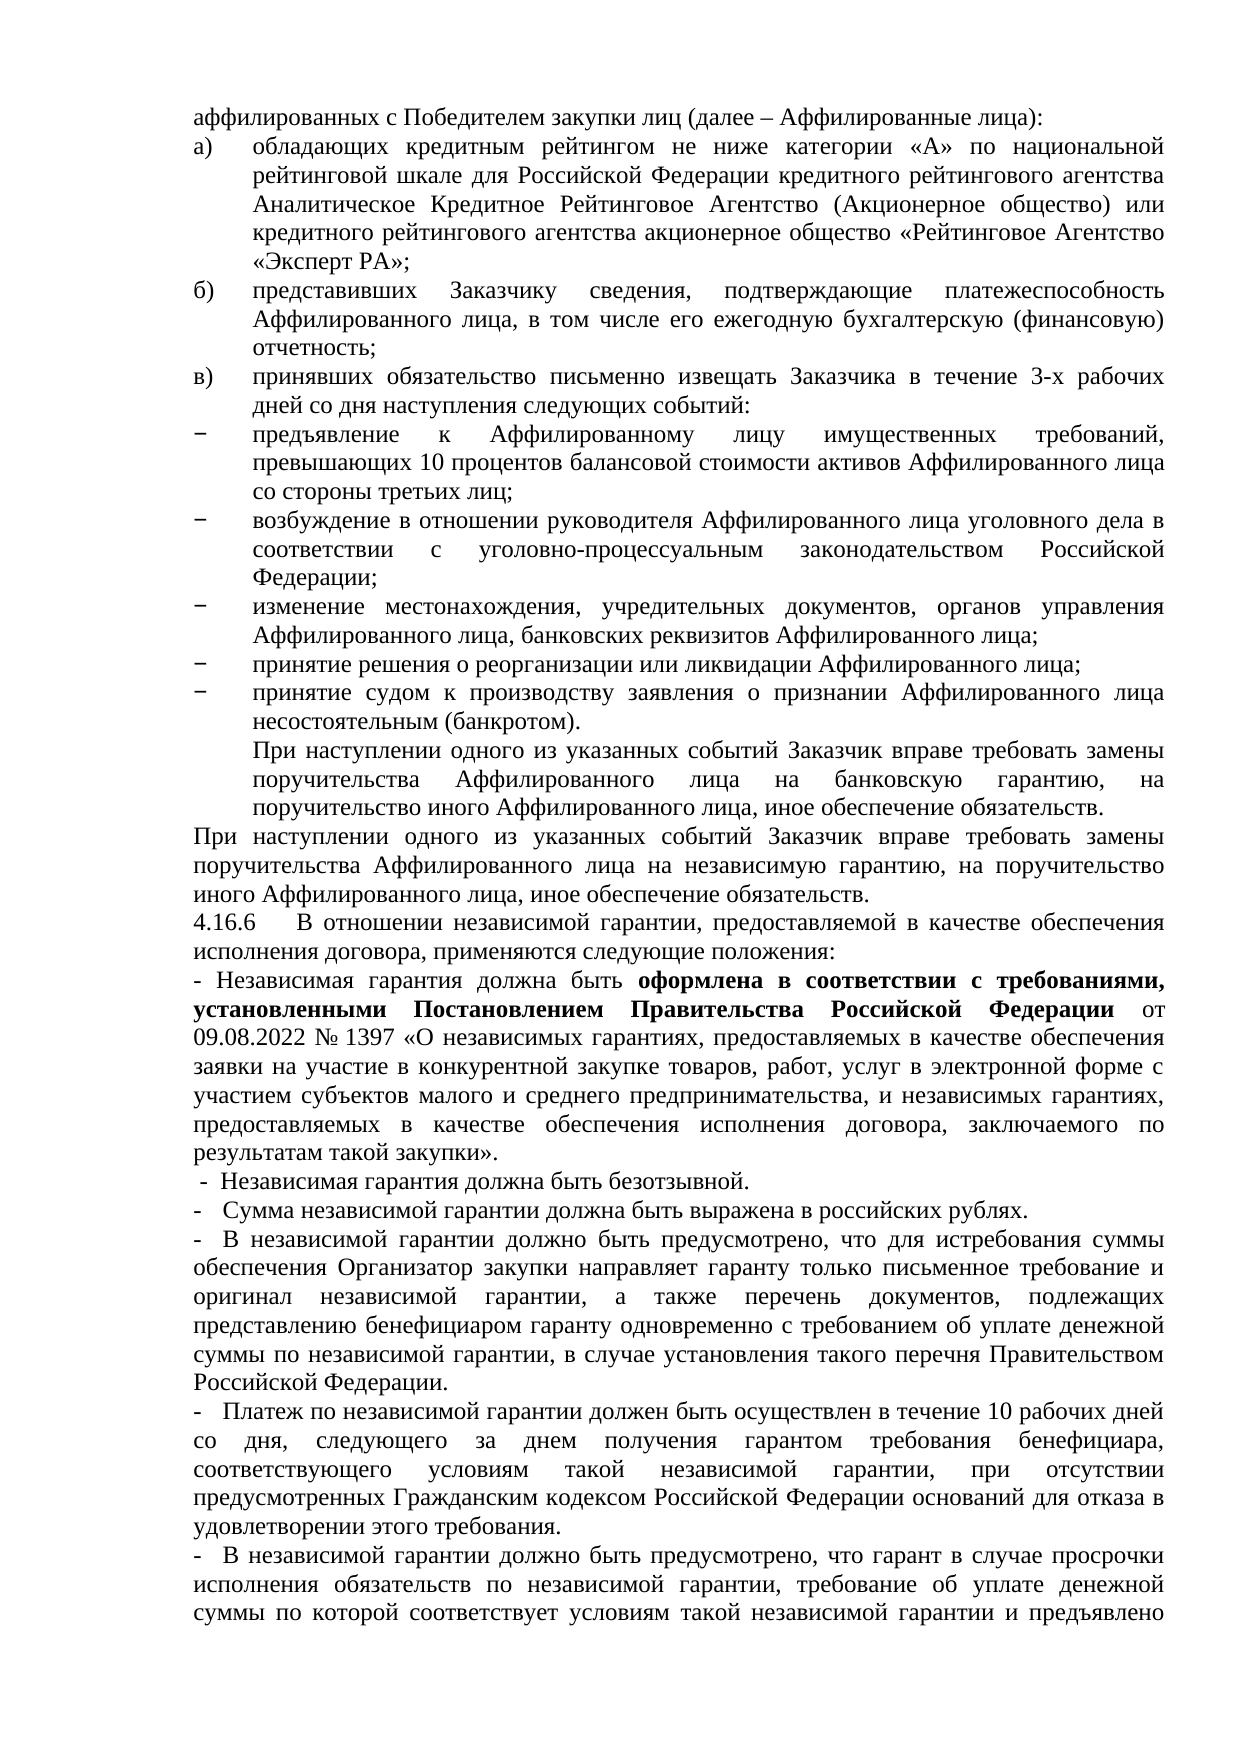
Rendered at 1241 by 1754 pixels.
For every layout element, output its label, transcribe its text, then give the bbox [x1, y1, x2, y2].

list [193, 1540, 1165, 1626]
list принявших обязательство письменно извещать Заказчика в течение 3-х рабочих дней со дня наступления следующих событий: [193, 361, 1165, 419]
list - В независимой гарантии должно быть предусмотрено, что для истребования суммы обеспечения Организатор закупки направляет гаранту только письменное требование и оригинал независимой гарантии, а также перечень документов, подлежащих представлению бенефициаром гаранту одновременно с требованием об уплате денежной суммы по независимой гарантии, в случае установления такого перечня Правительством Российской Федерации. [193, 1224, 1165, 1396]
list предъявление к Аффилированному лицу имущественных требований, превышающих 10 процентов балансовой стоимости активов Аффилированного лица со стороны третьих лиц; [193, 419, 1165, 505]
list изменение местонахождения, учредительных документов, органов управления Аффилированного лица, банковских реквизитов Аффилированного лица; [193, 591, 1165, 649]
list При наступлении одного из указанных событий Заказчик вправе требовать замены поручительства Аффилированного лица на независимую гарантию, на поручительство иного Аффилированного лица, иное обеспечение обязательств. [193, 821, 1165, 907]
list представивших Заказчику сведения, подтверждающие платежеспособность Аффилированного лица, в том числе его ежегодную бухгалтерскую (финансовую) отчетность; [193, 275, 1165, 361]
list принятие судом к производству заявления о признании Аффилированного лица несостоятельным (банкротом). [193, 677, 1165, 735]
list - Платеж по независимой гарантии должен быть осуществлен в течение 10 рабочих дней со дня, следующего за днем получения гарантом требования бенефициара, соответствующего условиям такой независимой гарантии, при отсутствии предусмотренных Гражданским кодексом Российской Федерации оснований для отказа в удовлетворении этого требования. [193, 1396, 1165, 1540]
list принятие решения о реорганизации или ликвидации Аффилированного лица; [193, 649, 1165, 677]
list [75, 102, 1165, 131]
list - Независимая гарантия должна быть оформлена в соответствии с требованиями, установленными Постановлением Правительства Российской Федерации от 09.08.2022 № 1397 «О независимых гарантиях, предоставляемых в качестве обеспечения заявки на участие в конкурентной закупке товаров, работ, услуг в электронной форме с участием субъектов малого и среднего предпринимательства, и независимых гарантиях, предоставляемых в качестве обеспечения исполнения договора, заключаемого по результатам такой закупки». [193, 965, 1165, 1166]
list - Независимая гарантия должна быть безотзывной. [193, 1166, 1165, 1195]
list 4.16.6 В отношении независимой гарантии, предоставляемой в качестве обеспечения исполнения договора, применяются следующие положения: [193, 907, 1165, 965]
text При наступлении одного из указанных событий Заказчик вправе требовать замены поручительства Аффилированного лица на банковскую гарантию, на поручительство иного Аффилированного лица, иное обеспечение обязательств. [252, 735, 1165, 821]
list возбуждение в отношении руководителя Аффилированного лица уголовного дела в соответствии с уголовно-процессуальным законодательством Российской Федерации; [193, 505, 1165, 591]
list - Сумма независимой гарантии должна быть выражена в российских рублях. [193, 1195, 1165, 1224]
list обладающих кредитным рейтингом не ниже категории «А» по национальной рейтинговой шкале для Российской Федерации кредитного рейтингового агентства Аналитическое Кредитное Рейтинговое Агентство (Акционерное общество) или кредитного рейтингового агентства акционерное общество «Рейтинговое Агентство «Эксперт РА»; [193, 131, 1165, 275]
